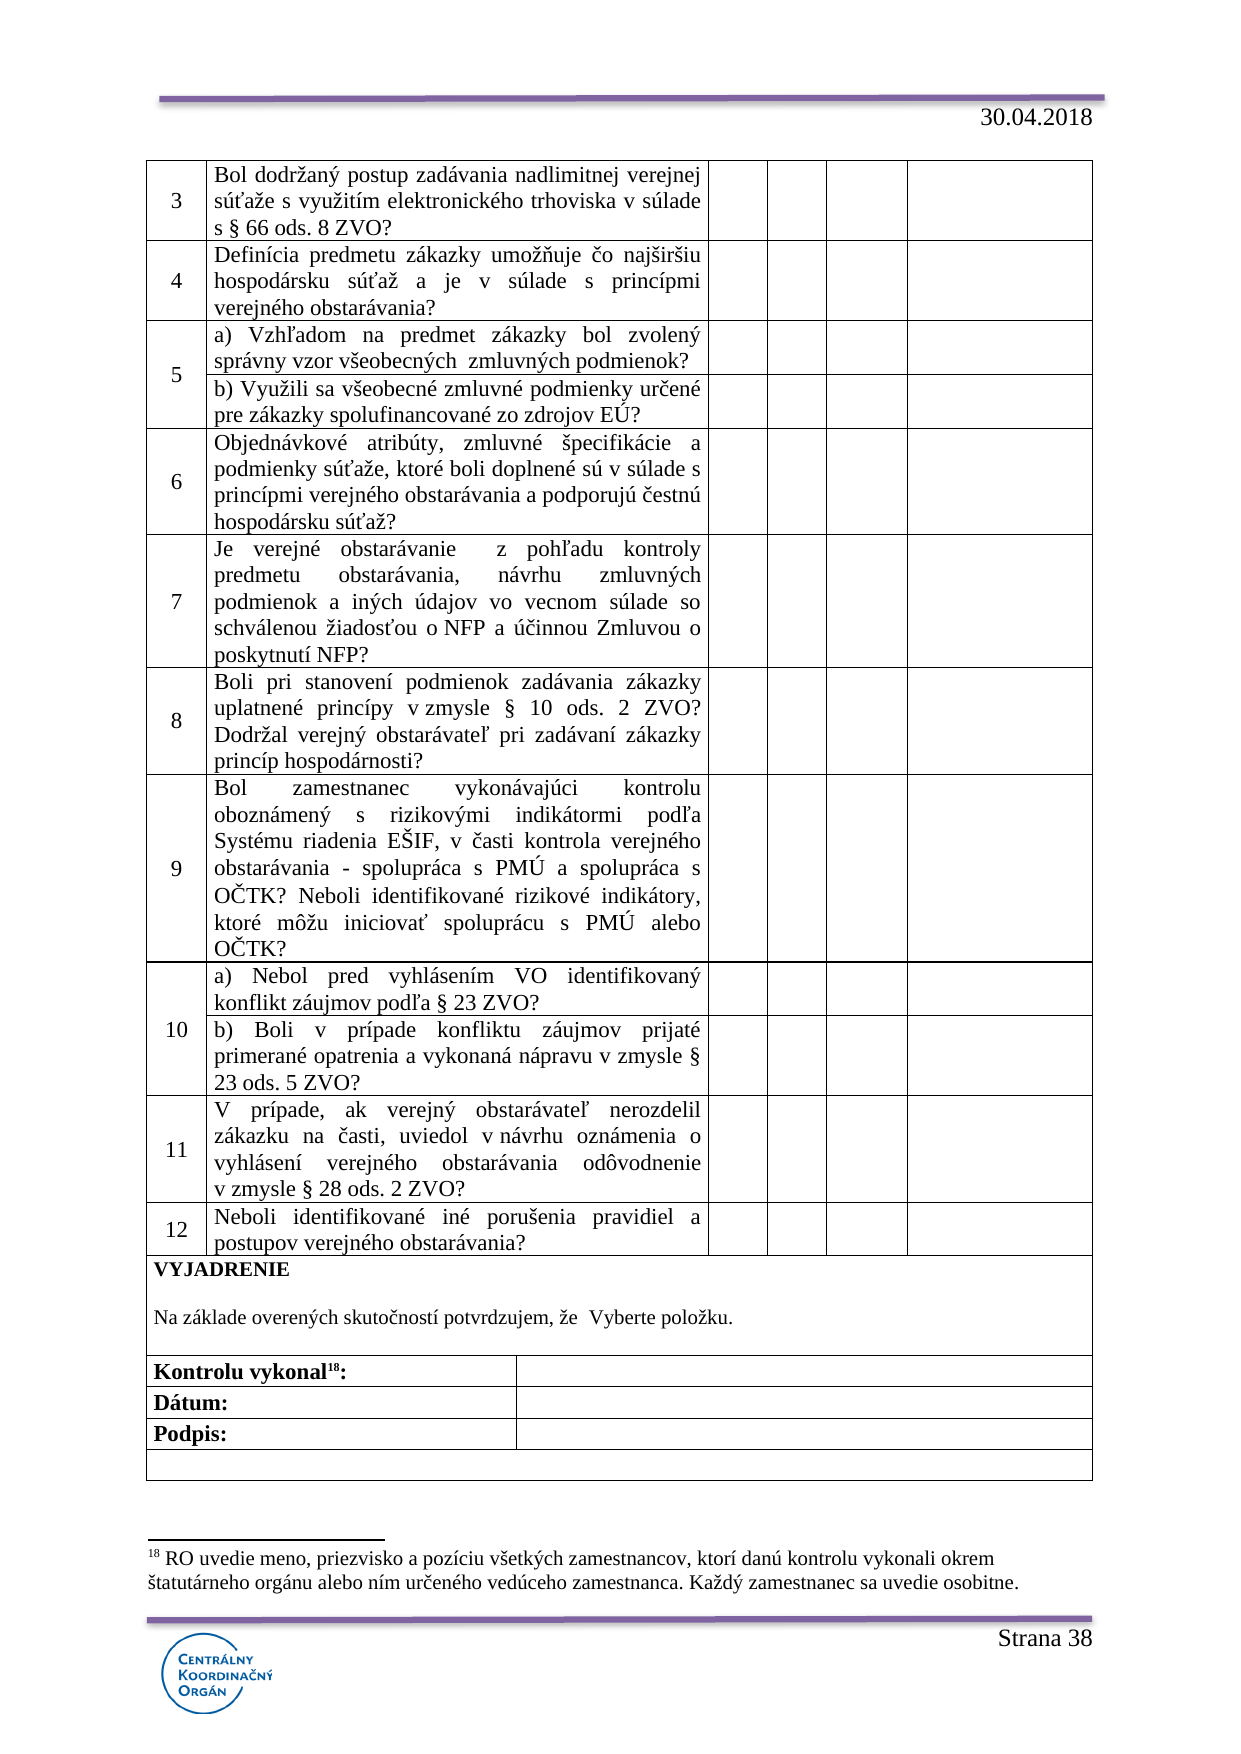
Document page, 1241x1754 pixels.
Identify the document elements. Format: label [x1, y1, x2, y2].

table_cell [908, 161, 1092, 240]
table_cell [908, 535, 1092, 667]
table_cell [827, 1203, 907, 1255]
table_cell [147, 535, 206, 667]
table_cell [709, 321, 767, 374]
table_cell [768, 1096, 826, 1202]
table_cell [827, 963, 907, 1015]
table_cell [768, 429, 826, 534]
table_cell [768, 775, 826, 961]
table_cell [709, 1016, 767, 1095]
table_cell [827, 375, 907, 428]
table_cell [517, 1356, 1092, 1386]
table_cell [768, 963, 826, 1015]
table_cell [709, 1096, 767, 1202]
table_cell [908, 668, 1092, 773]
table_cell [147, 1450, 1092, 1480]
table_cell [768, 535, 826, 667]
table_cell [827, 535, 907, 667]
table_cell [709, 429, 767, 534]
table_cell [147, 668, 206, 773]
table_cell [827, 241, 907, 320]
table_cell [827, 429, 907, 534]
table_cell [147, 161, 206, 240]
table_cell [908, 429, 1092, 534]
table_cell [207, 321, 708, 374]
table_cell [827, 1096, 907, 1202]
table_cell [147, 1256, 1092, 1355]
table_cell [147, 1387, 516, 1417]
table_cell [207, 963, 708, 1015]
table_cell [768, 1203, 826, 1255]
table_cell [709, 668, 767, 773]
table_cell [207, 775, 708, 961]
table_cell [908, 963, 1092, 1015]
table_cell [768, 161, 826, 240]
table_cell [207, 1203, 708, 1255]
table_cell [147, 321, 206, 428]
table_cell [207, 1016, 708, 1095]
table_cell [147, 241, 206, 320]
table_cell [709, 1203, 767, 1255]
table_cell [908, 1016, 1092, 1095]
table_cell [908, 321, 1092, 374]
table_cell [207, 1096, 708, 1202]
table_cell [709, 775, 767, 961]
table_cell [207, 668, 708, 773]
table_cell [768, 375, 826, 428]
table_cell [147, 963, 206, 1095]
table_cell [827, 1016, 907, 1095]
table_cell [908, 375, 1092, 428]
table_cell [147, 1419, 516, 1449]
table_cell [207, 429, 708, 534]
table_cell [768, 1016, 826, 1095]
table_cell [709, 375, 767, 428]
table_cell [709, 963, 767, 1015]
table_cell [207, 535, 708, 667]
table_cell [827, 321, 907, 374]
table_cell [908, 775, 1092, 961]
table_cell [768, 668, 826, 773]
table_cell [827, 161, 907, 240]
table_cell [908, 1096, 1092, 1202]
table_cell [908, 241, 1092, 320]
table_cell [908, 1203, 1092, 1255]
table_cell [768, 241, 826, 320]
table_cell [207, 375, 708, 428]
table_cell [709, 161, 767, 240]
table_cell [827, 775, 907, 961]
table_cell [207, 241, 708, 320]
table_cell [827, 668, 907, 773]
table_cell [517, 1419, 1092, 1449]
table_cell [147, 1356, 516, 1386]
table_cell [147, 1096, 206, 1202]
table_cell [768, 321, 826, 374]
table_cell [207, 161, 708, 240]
picture [159, 1631, 272, 1713]
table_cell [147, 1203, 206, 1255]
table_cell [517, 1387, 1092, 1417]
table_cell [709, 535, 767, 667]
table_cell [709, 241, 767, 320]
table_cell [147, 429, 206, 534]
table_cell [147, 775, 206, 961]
